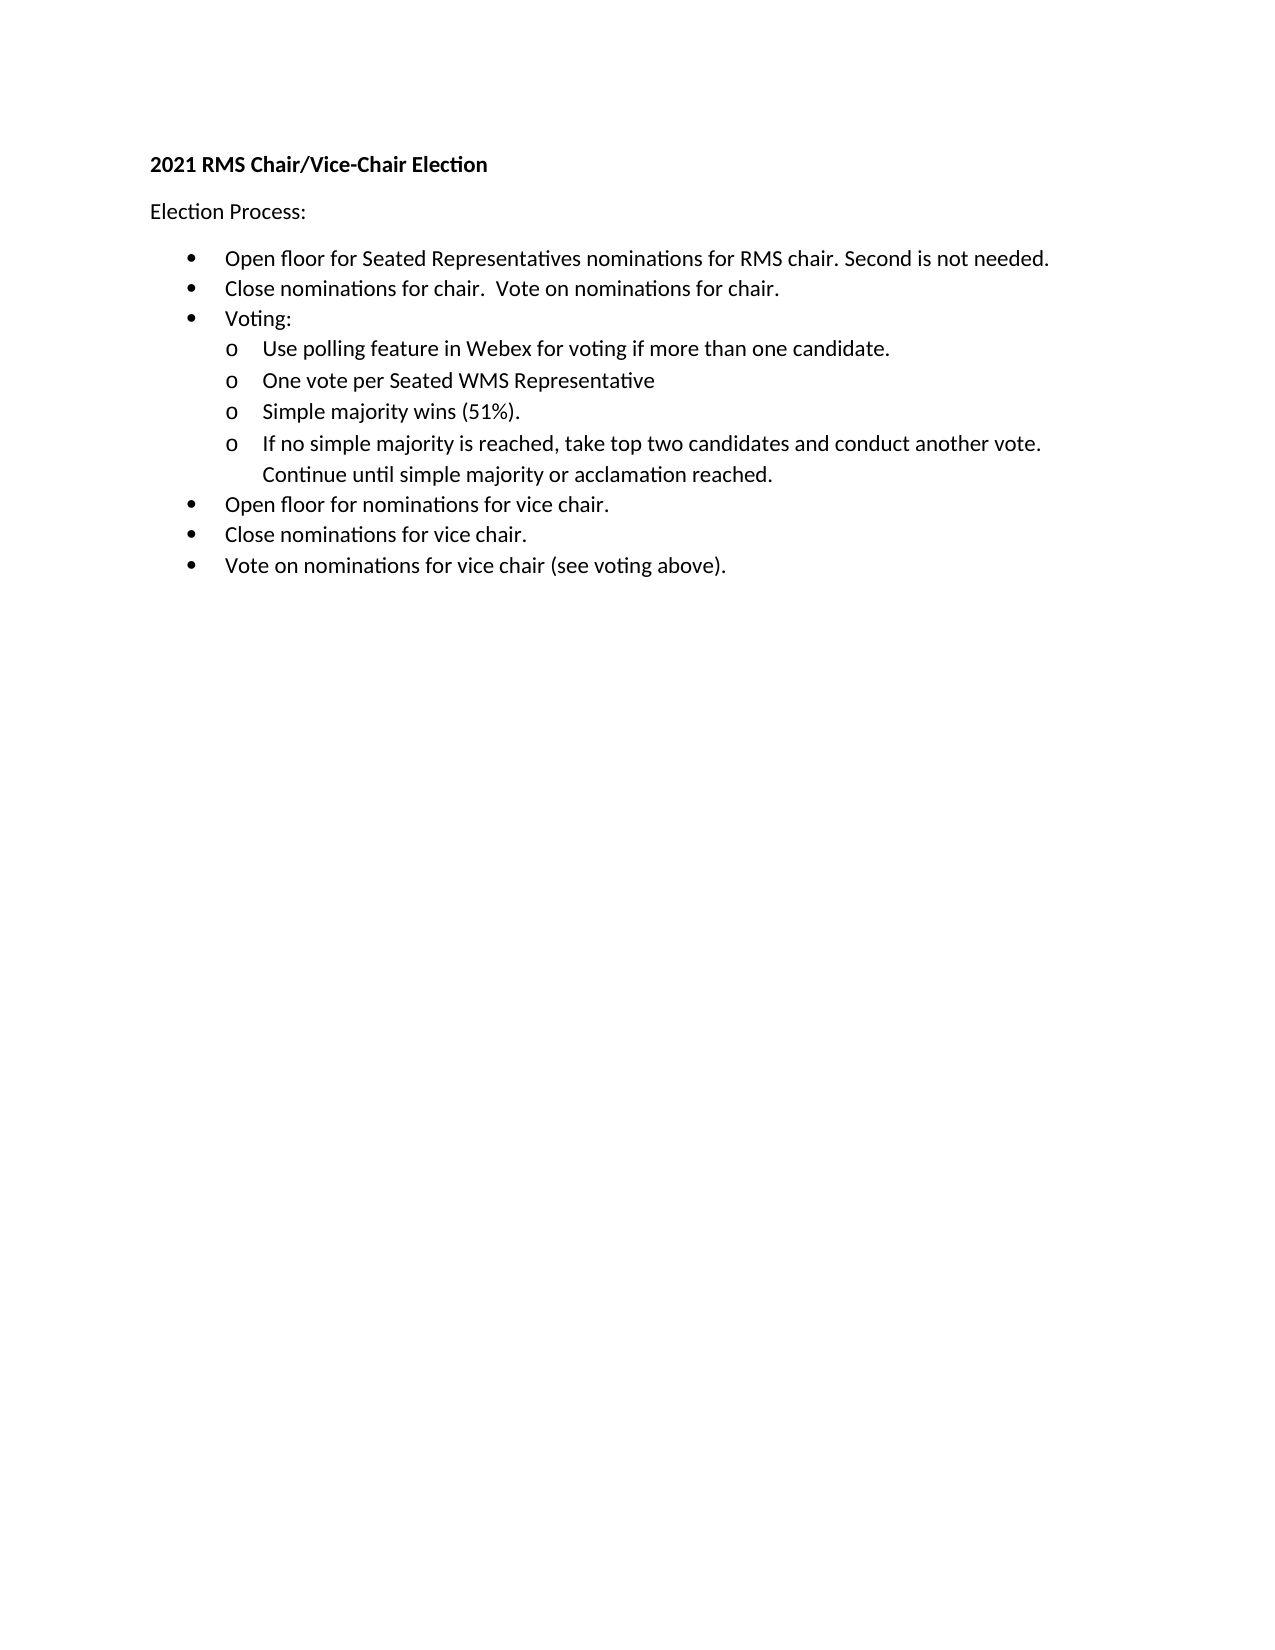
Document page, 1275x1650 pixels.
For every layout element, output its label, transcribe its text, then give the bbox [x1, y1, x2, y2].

text 2021 RMS Chair/Vice-Chair Election [150, 150, 1125, 178]
list Open floor for Seated Representatives nominations for RMS chair. Second is not needed. [187, 244, 1125, 272]
list Use polling feature in Webex for voting if more than one candidate. [225, 334, 1125, 363]
list Open floor for nominations for vice chair. [187, 490, 1125, 518]
list Vote on nominations for vice chair (see voting above). [187, 551, 1125, 579]
text Election Process: [150, 197, 1125, 225]
list If no simple majority is reached, take top two candidates and conduct another vote. Continue until simple majority or acclamation reached. [225, 429, 1125, 488]
list Close nominations for chair. Vote on nominations for chair. [187, 274, 1125, 302]
list Simple majority wins (51%). [225, 397, 1125, 426]
list One vote per Seated WMS Representative [225, 366, 1125, 395]
list Voting: [187, 304, 1125, 332]
list Close nominations for vice chair. [187, 521, 1125, 548]
